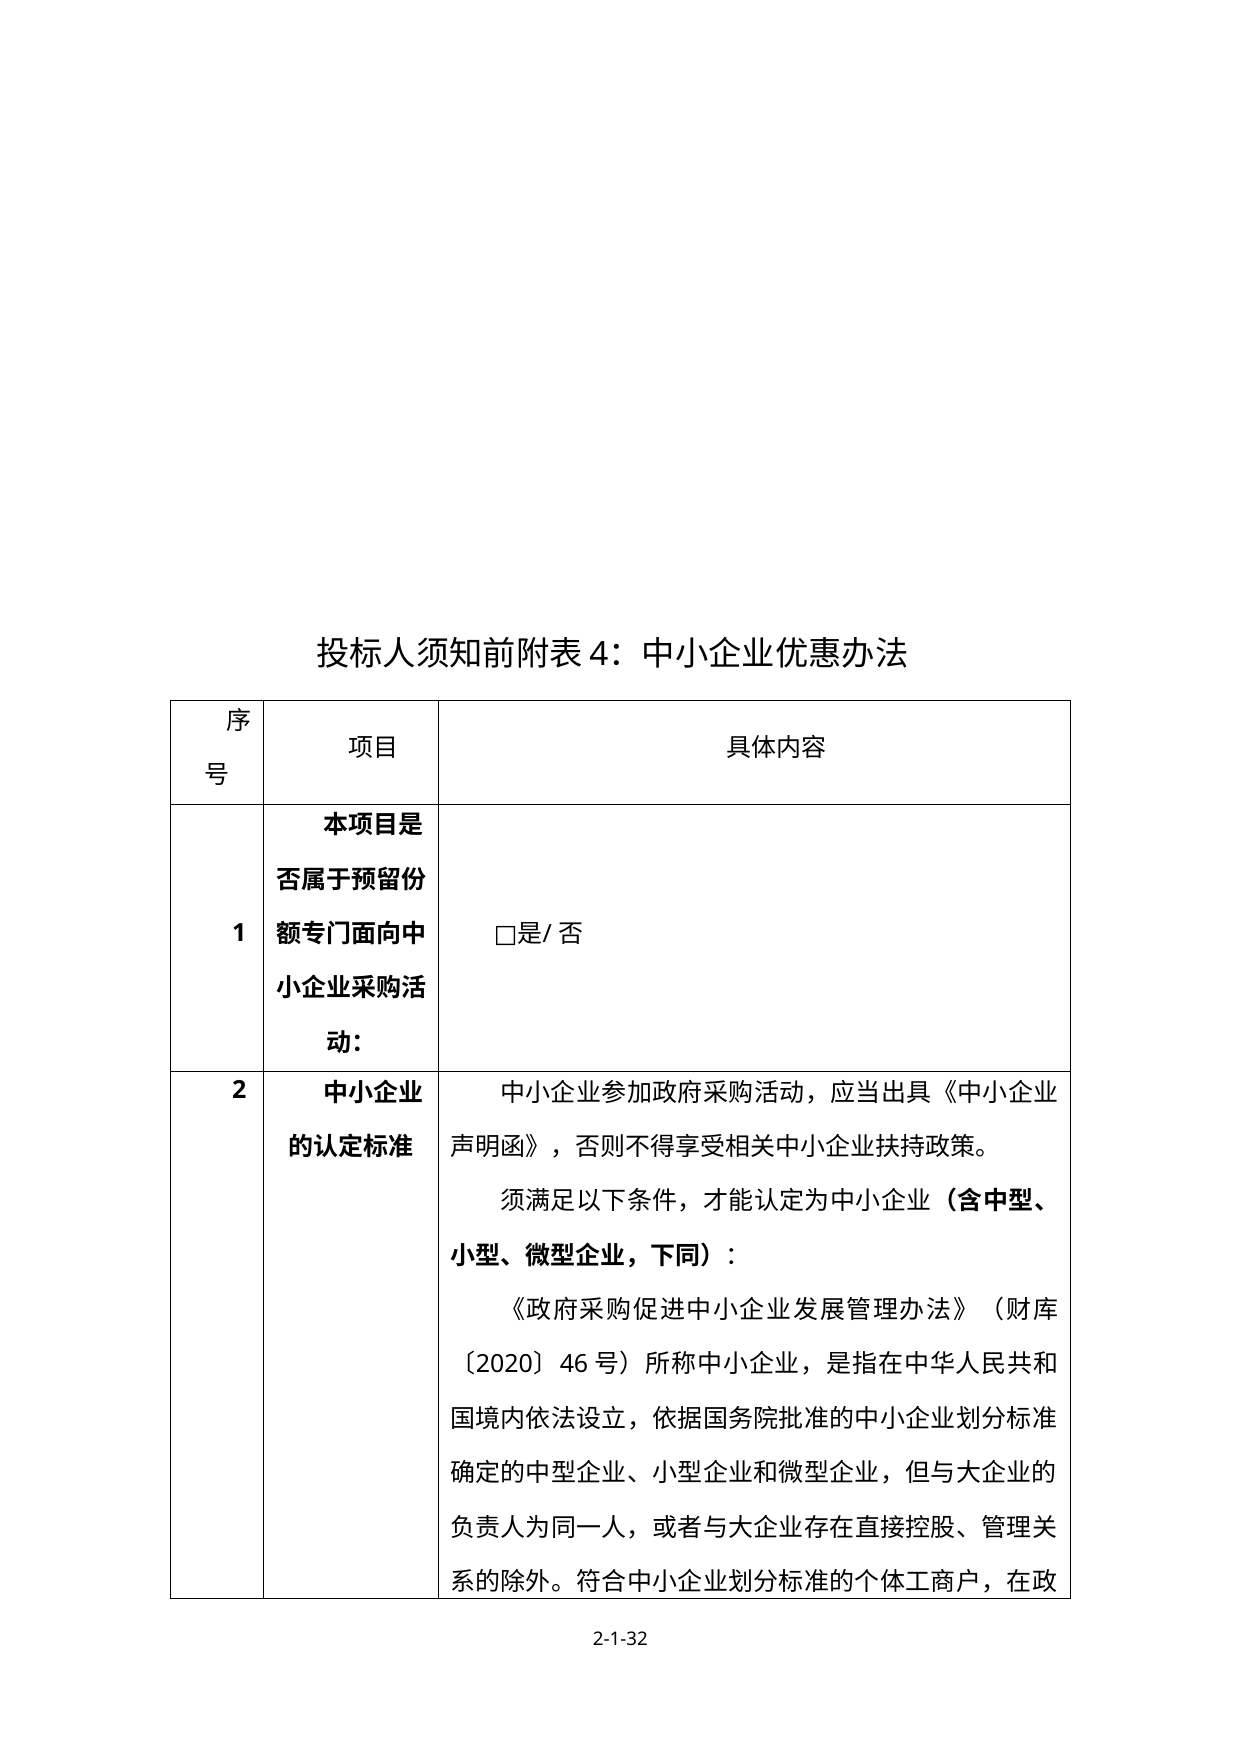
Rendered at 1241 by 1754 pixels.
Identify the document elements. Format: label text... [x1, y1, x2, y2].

table_header 具体内容 [439, 701, 1070, 804]
table_cell 1 [171, 805, 263, 1071]
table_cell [439, 1072, 1070, 1598]
table_header 项目 [264, 701, 438, 804]
table_cell 2 [171, 1072, 263, 1598]
table_cell 中小企业的认定标准 [264, 1072, 438, 1598]
table_cell □是/ 否 [439, 805, 1070, 1071]
table_cell 本项目是否属于预留份额专门面向中小企业采购活动： [264, 805, 438, 1071]
text 投标人须知前附表4：中小企业优惠办法 [182, 627, 1058, 675]
table_header 序号 [171, 701, 263, 804]
